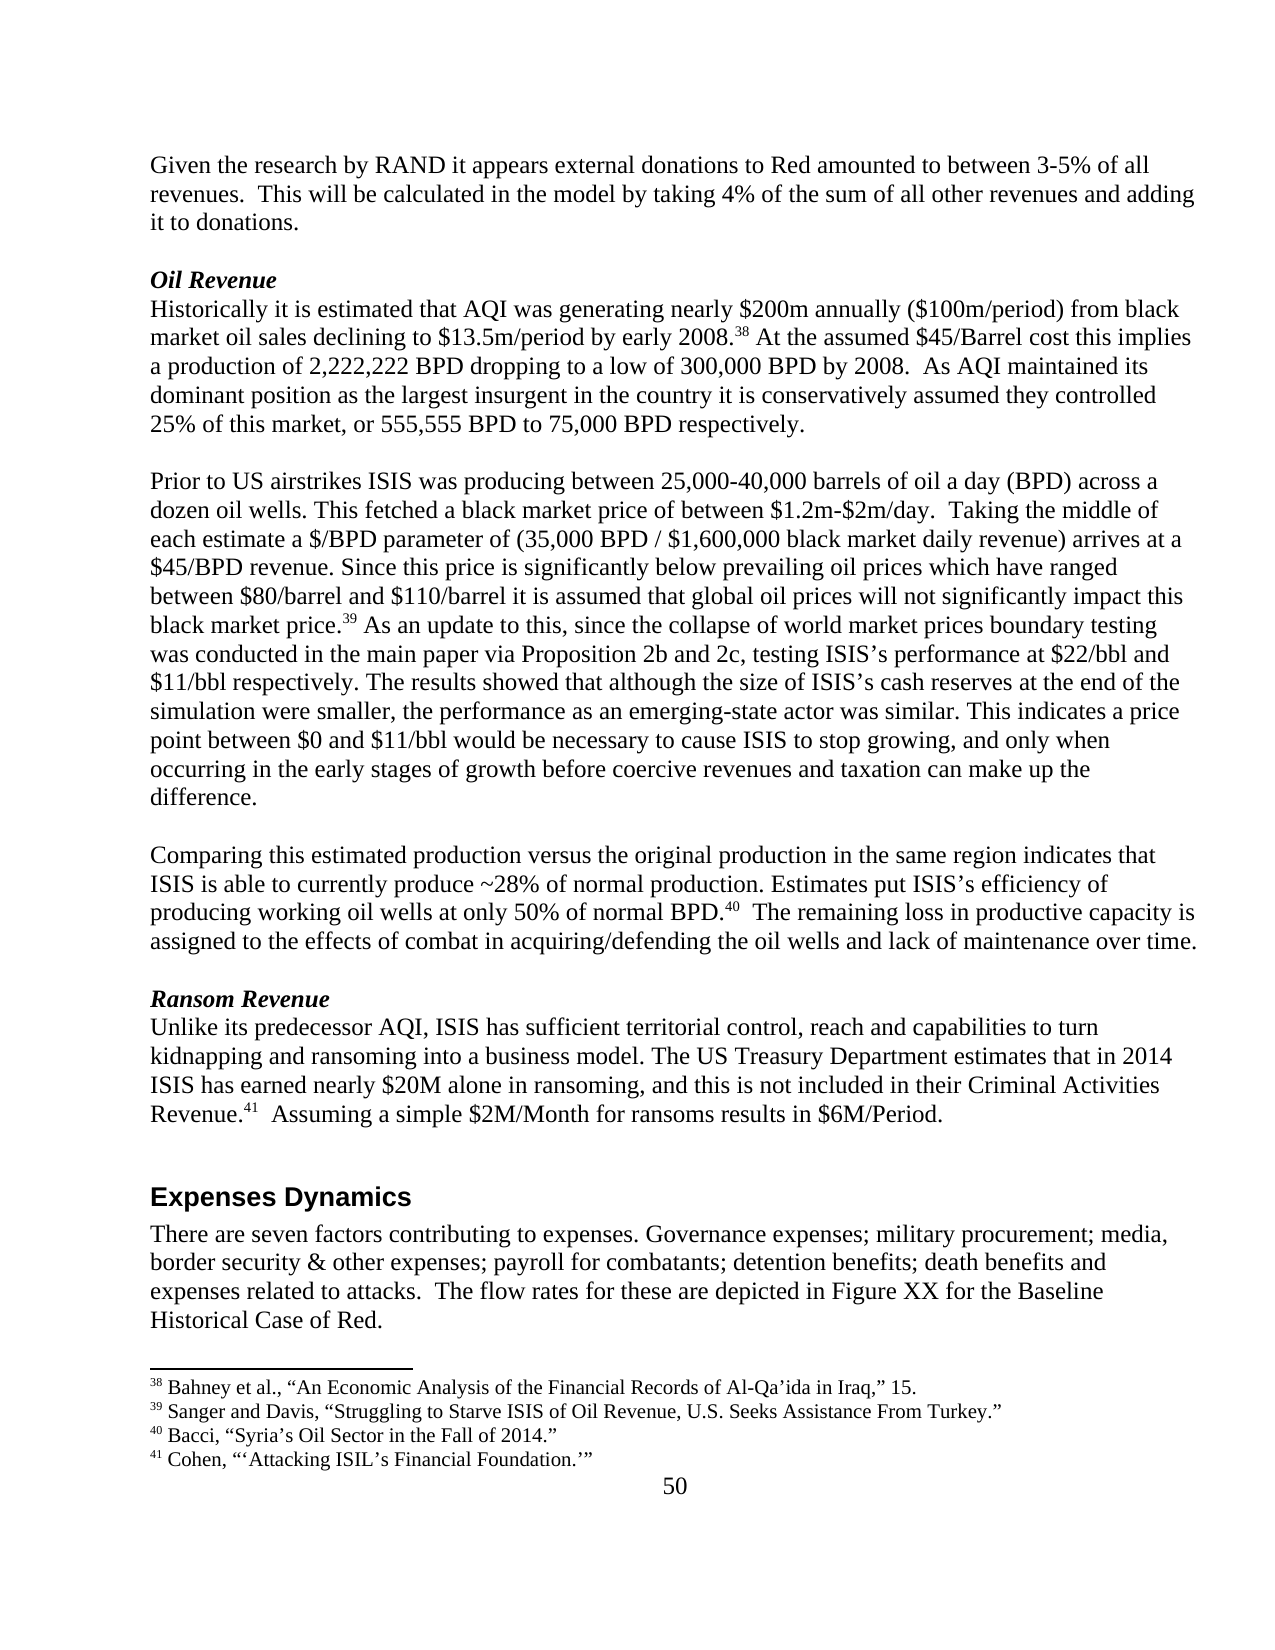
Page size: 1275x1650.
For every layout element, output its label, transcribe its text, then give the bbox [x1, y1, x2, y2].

text Prior to US airstrikes was producing between 25,000-40,000 barrels of oil a day (BPD) across a dozen oil wells. This fetched a black market price of between $1.2m-$2m/day. Taking the middle of each estimate a $/BPD parameter of (35,000 BPD / $1,600,000 black market daily revenue) arrives at a $45/BPD revenue. Since this price is significantly below prevailing oil prices which have ranged between $80/barrel and $110/barrel it is assumed that global oil prices will not significantly impact this black market price. As an update to this, since the collapse of world market prices boundary testing was conducted in the main paper via Proposition 2b and 2c, testing ISIS’s performance at $22/bbl and $11/bbl respectively. The results showed that although the size of ’s cash reserves at the end of the simulation were smaller, the performance as an emerging-state actor was similar. This indicates a price point between $0 and $11/bbl would be necessary to cause to stop growing, and only when occurring in the early stages of growth before coercive revenues and taxation can make up the difference. [150, 466, 1200, 811]
subtitle Expenses Dynamics [150, 1181, 1200, 1212]
text Given the research by RAND it appears external donations to Red amounted to between 3-5% of all revenues. This will be calculated in the model by taking 4% of the sum of all other revenues and adding it to donations. [150, 150, 1200, 236]
text Oil Revenue [150, 265, 1200, 294]
text Ransom Revenue [150, 984, 1200, 1012]
text Unlike its predecessor AQI, has sufficient territorial control, reach and capabilities to turn kidnapping and ransoming into a business model. The US Treasury Department estimates that in 2014 has earned nearly $20M alone in ransoming, and this is not included in their Criminal Activities Revenue. Assuming a simple $2M/Month for ransoms results in $6M/Period. [150, 1012, 1200, 1127]
text Historically it is estimated that AQI was generating nearly $200m annually ($100m/period) from black market oil sales declining to $13.5m/period by early 2008. At the assumed $45/Barrel cost this implies a production of 2,222,222 BPD dropping to a low of 300,000 BPD by 2008. As AQI maintained its dominant position as the largest insurgent in the country it is conservatively assumed they controlled 25% of this market, or 555,555 BPD to 75,000 BPD respectively. [150, 294, 1200, 437]
text Comparing this estimated production versus the original production in the same region indicates that is able to currently produce ~28% of normal production. Estimates put ’s efficiency of producing working oil wells at only 50% of normal BPD. The remaining loss in productive capacity is assigned to the effects of combat in acquiring/defending the oil wells and lack of maintenance over time. [150, 840, 1200, 955]
text There are seven factors contributing to expenses. Governance expenses; military procurement; media, border security & other expenses; payroll for combatants; detention benefits; death benefits and expenses related to attacks. The flow rates for these are depicted in Figure XX for the Baseline Historical Case of Red. [150, 1219, 1200, 1334]
